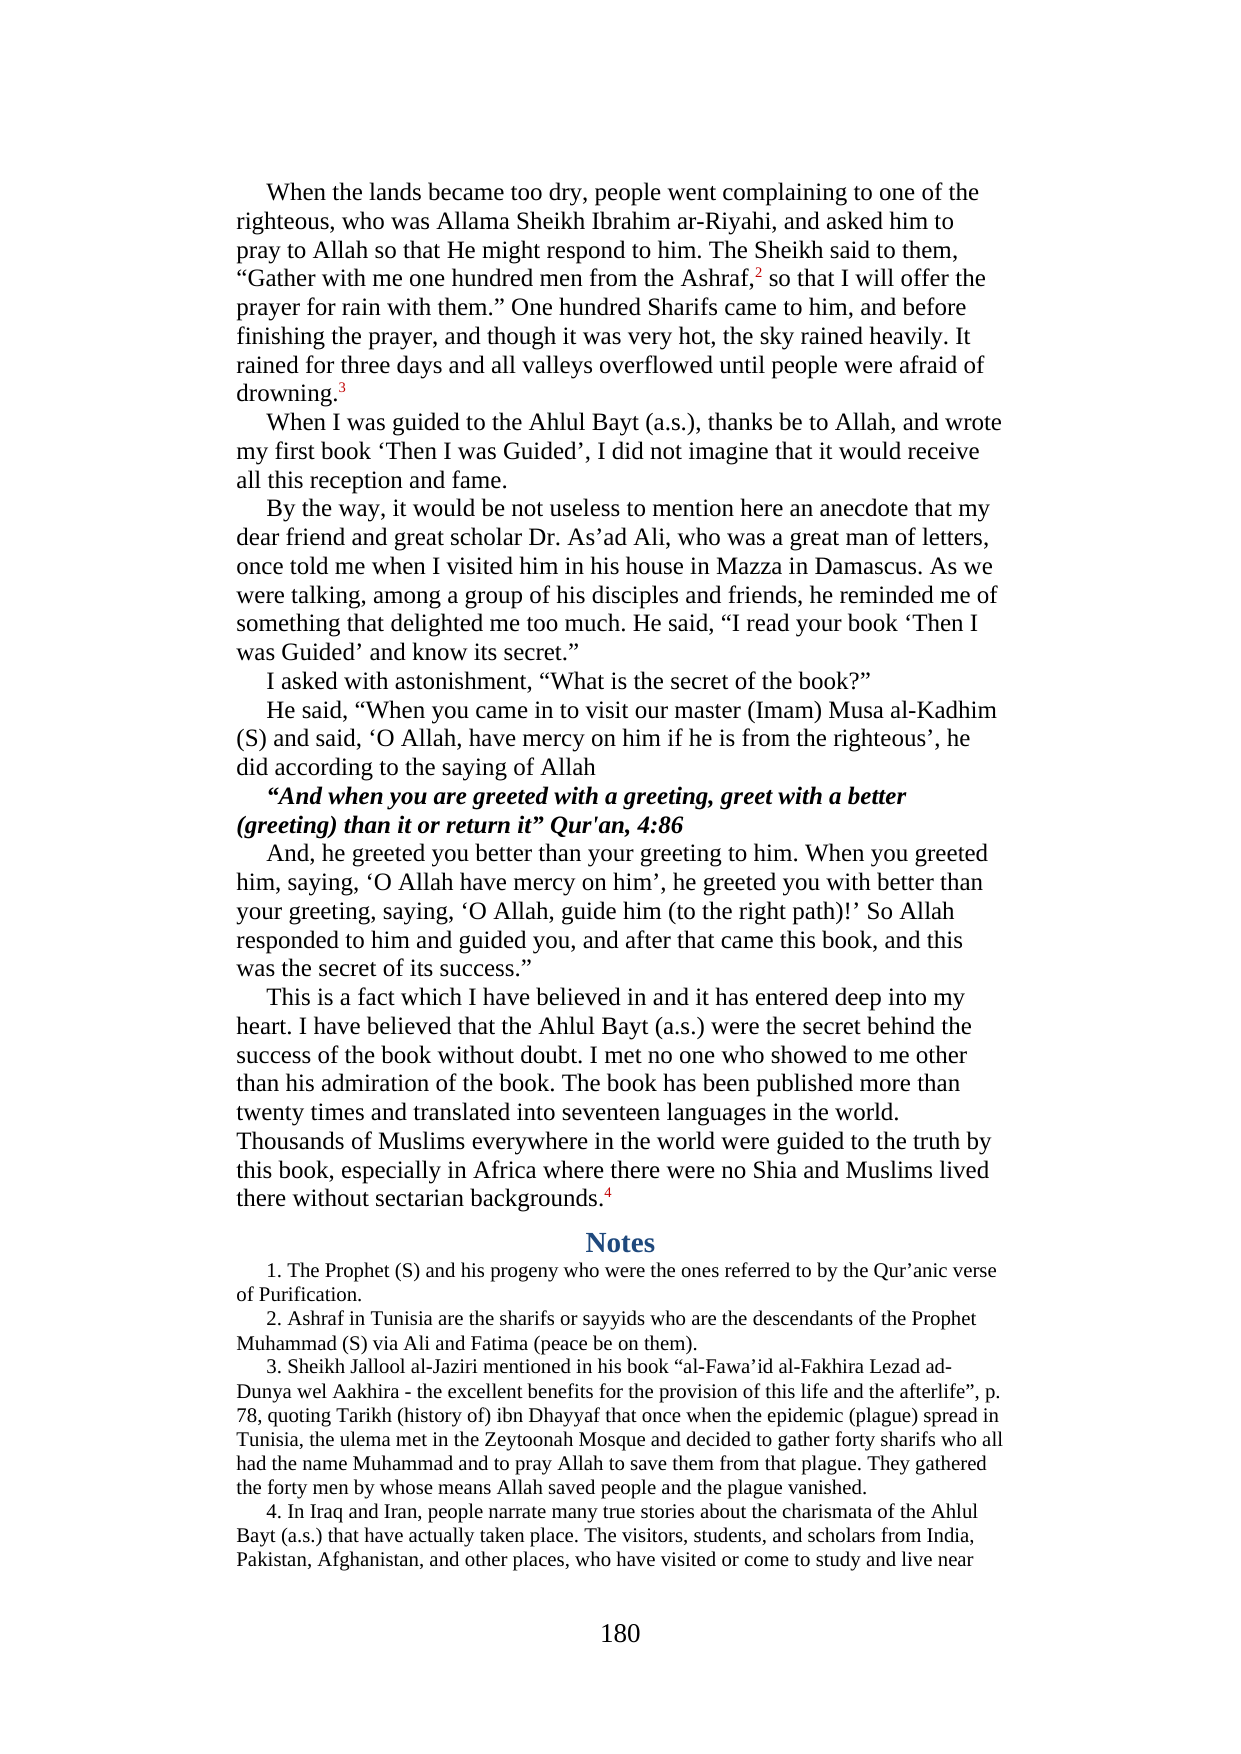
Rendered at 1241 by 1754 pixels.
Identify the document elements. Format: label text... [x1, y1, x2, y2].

text I asked with astonishment, “What is the secret of the book?” [236, 666, 1004, 695]
text He said, “When you came in to visit our master (Imam) Musa al-Kadhim (S) and said, ‘O Allah, have mercy on him if he is from the righteous’, he did according to the saying of Allah [236, 695, 1004, 781]
text When the lands became too dry, people went complaining to one of the righteous, who was Allama Sheikh Ibrahim ar-Riyahi, and asked him to pray to Allah so that He might respond to him. The Sheikh said to them, “Gather with me one hundred men from the Ashraf,2 so that I will offer the prayer for rain with them.” One hundred Sharifs came to him, and before finishing the prayer, and though it was very hot, the sky rained heavily. It rained for three days and all valleys overflowed until people were afraid of drowning.3 [236, 177, 1004, 407]
text 1. The Prophet (S) and his progeny who were the ones referred to by the Qur’anic verse of Purification. [236, 1258, 1004, 1306]
text When I was guided to the Ahlul Bayt (a.s.), thanks be to Allah, and wrote my first book ‘Then I was Guided’, I did not imagine that it would receive all this reception and fame. [236, 407, 1004, 493]
text And, he greeted you better than your greeting to him. When you greeted him, saying, ‘O Allah have mercy on him’, he greeted you with better than your greeting, saying, ‘O Allah, guide him (to the right path)!’ So Allah responded to him and guided you, and after that came this book, and this was the secret of its success.” [236, 838, 1004, 982]
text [236, 1499, 1004, 1571]
text 3. Sheikh Jallool al-Jaziri mentioned in his book “al-Fawa’id al-Fakhira Lezad ad-Dunya wel Aakhira - the excellent benefits for the provision of this life and the afterlife”, p. 78, quoting Tarikh (history of) ibn Dhayyaf that once when the epidemic (plague) spread in Tunisia, the ulema met in the Zeytoonah Mosque and decided to gather forty sharifs who all had the name Muhammad and to pray Allah to save them from that plague. They gathered the forty men by whose means Allah saved people and the plague vanished. [236, 1354, 1004, 1499]
text By the way, it would be not useless to mention here an anecdote that my dear friend and great scholar Dr. As’ad Ali, who was a great man of letters, once told me when I visited him in his house in Mazza in Damascus. As we were talking, among a group of his disciples and friends, he reminded me of something that delighted me too much. He said, “I read your book ‘Then I was Guided’ and know its secret.” [236, 493, 1004, 666]
text 2. Ashraf in Tunisia are the sharifs or sayyids who are the descendants of the Prophet Muhammad (S) via Ali and Fatima (peace be on them). [236, 1306, 1004, 1354]
subtitle Notes [236, 1225, 1004, 1258]
text This is a fact which I have believed in and it has entered deep into my heart. I have believed that the Ahlul Bayt (a.s.) were the secret behind the success of the book without doubt. I met no one who showed to me other than his admiration of the book. The book has been published more than twenty times and translated into seventeen languages in the world. Thousands of Muslims everywhere in the world were guided to the truth by this book, especially in Africa where there were no Shia and Muslims lived there without sectarian backgrounds.4 [236, 982, 1004, 1212]
text “And when you are greeted with a greeting, greet with a better (greeting) than it or return it” Qur'an, 4:86 [236, 781, 1004, 838]
